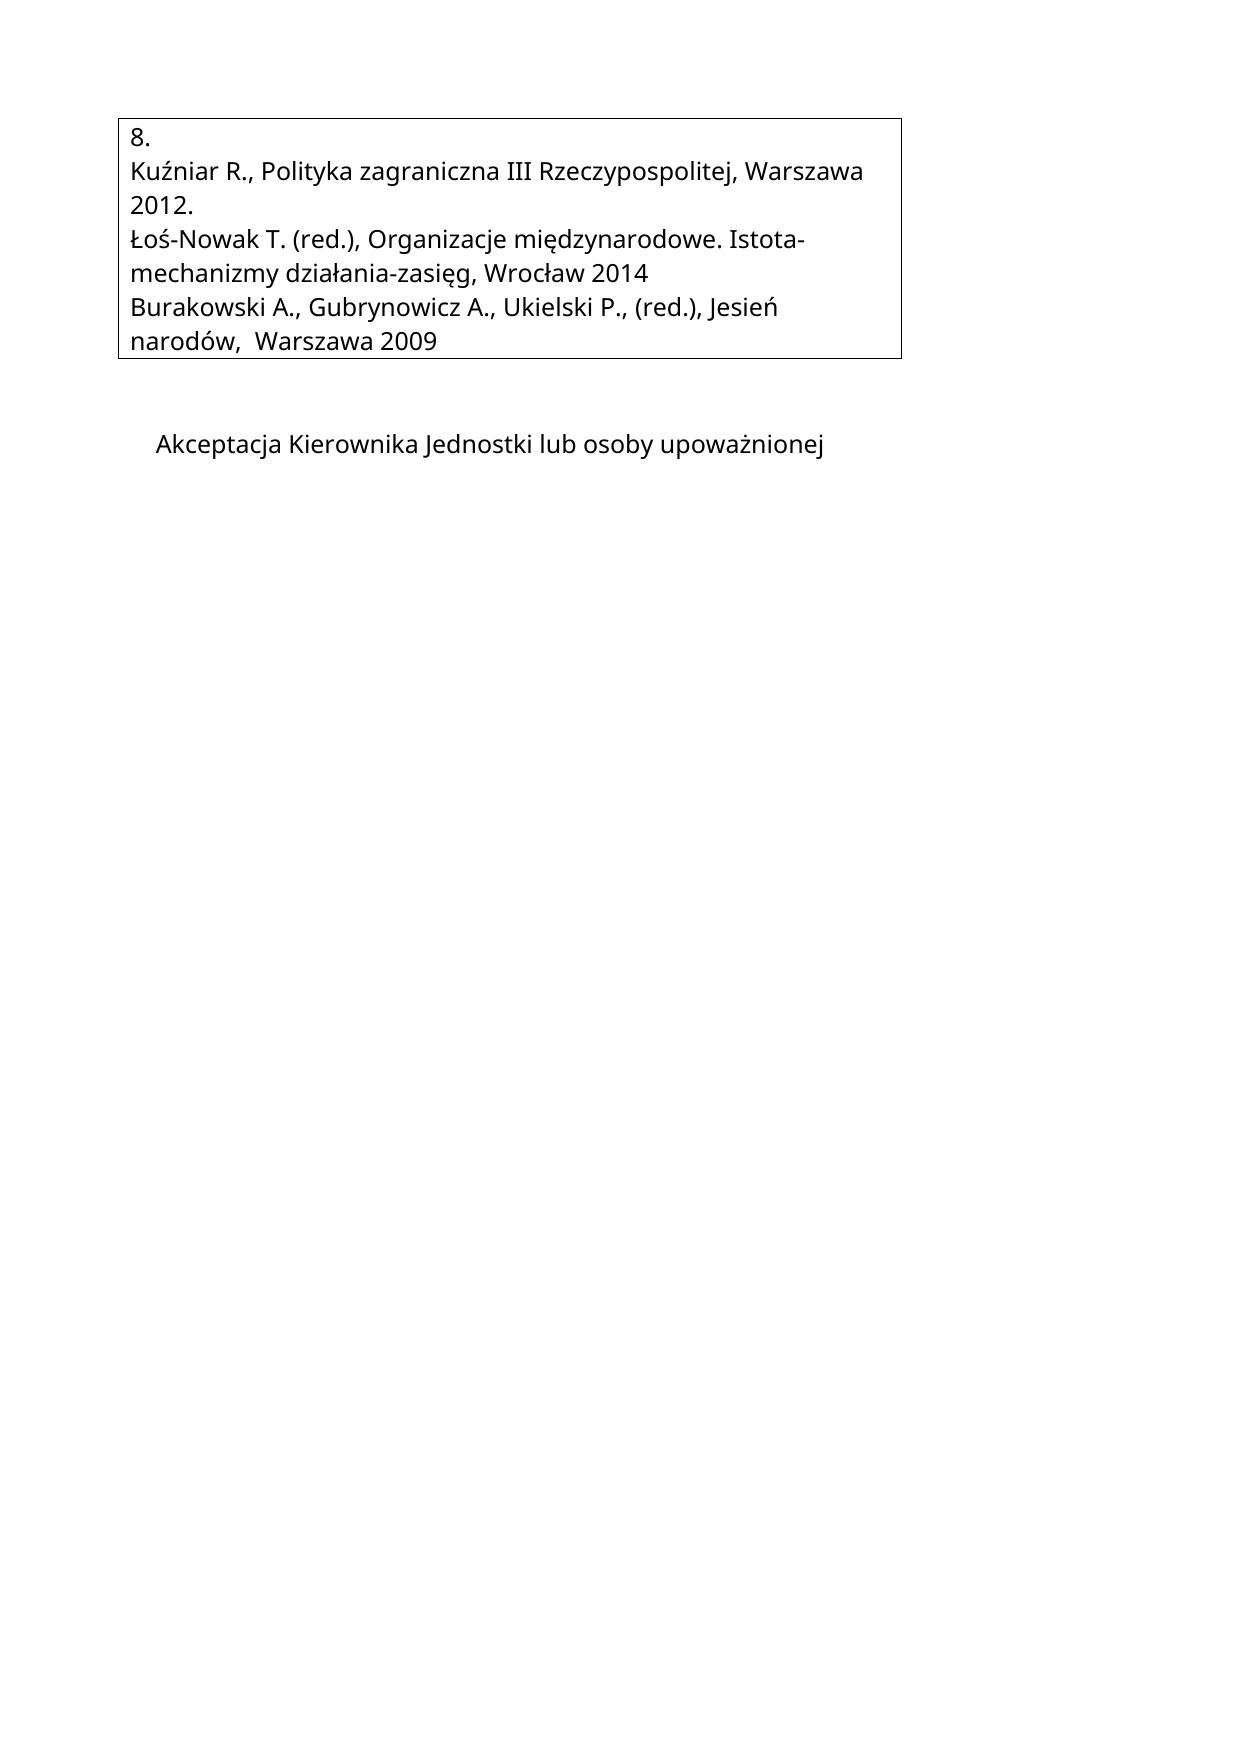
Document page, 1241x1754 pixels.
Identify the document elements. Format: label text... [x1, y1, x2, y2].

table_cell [119, 119, 901, 358]
text Akceptacja Kierownika Jednostki lub osoby upoważnionej [156, 427, 1122, 461]
